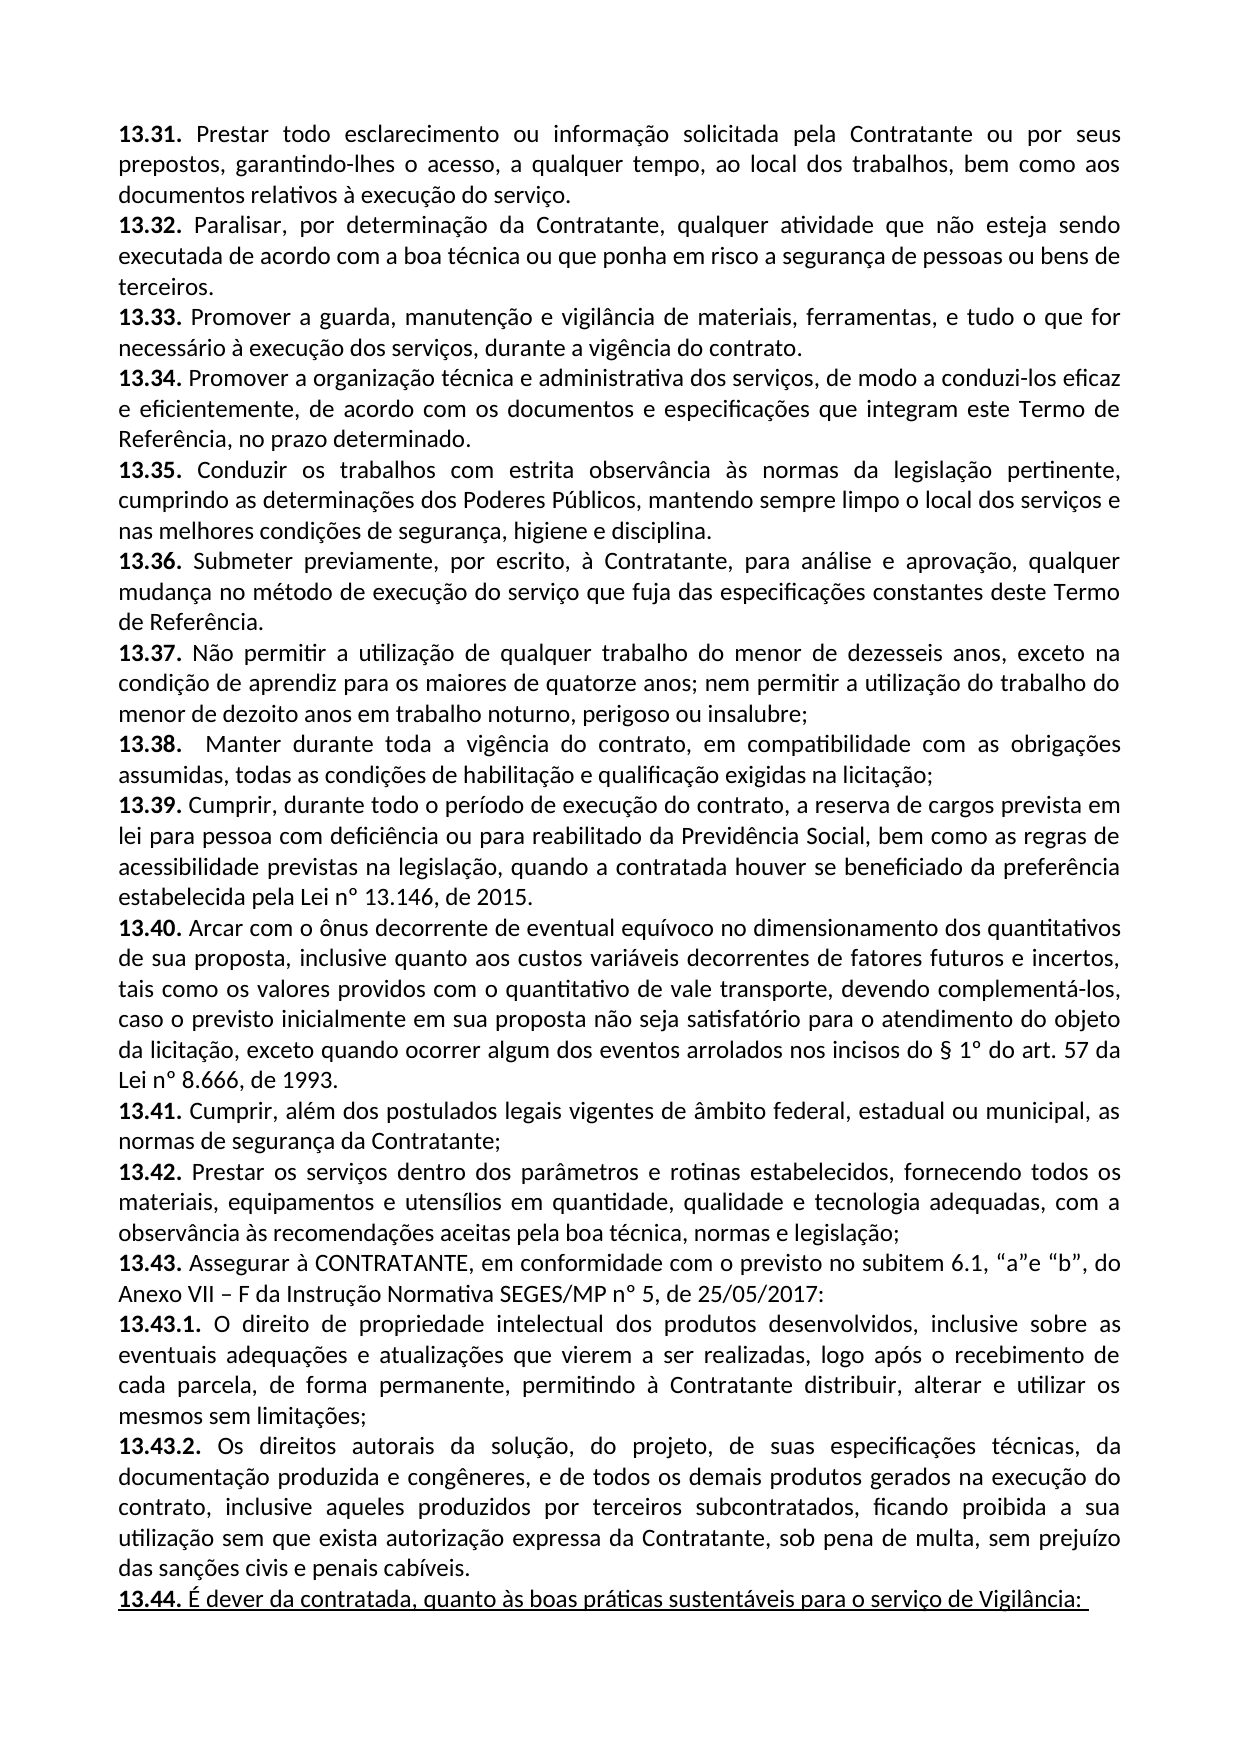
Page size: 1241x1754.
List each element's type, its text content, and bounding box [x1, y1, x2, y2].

text 13.36. Submeter previamente, por escrito, à Contratante, para análise e aprovação, qualquer mudança no método de execução do serviço que fuja das especificações constantes deste Termo de Referência. [118, 545, 1122, 637]
text 13.43.1. O direito de propriedade intelectual dos produtos desenvolvidos, inclusive sobre as eventuais adequações e atualizações que vierem a ser realizadas, logo após o recebimento de cada parcela, de forma permanente, permitindo à Contratante distribuir, alterar e utilizar os mesmos sem limitações; [118, 1308, 1122, 1431]
text 13.44. É dever da contratada, quanto às boas práticas sustentáveis para o serviço de Vigilância: [118, 1583, 1122, 1614]
text 13.39. Cumprir, durante todo o período de execução do contrato, a reserva de cargos prevista em lei para pessoa com deficiência ou para reabilitado da Previdência Social, bem como as regras de acessibilidade previstas na legislação, quando a contratada houver se beneficiado da preferência estabelecida pela Lei nº 13.146, de 2015. [118, 789, 1122, 912]
text 13.34. Promover a organização técnica e administrativa dos serviços, de modo a conduzi-los eficaz e eficientemente, de acordo com os documentos e especificações que integram este Termo de Referência, no prazo determinado. [118, 362, 1122, 454]
text 13.31. Prestar todo esclarecimento ou informação solicitada pela Contratante ou por seus prepostos, garantindo-lhes o acesso, a qualquer tempo, ao local dos trabalhos, bem como aos documentos relativos à execução do serviço. [118, 118, 1122, 210]
text 13.38. Manter durante toda a vigência do contrato, em compatibilidade com as obrigações assumidas, todas as condições de habilitação e qualificação exigidas na licitação; [118, 728, 1122, 789]
text 13.41. Cumprir, além dos postulados legais vigentes de âmbito federal, estadual ou municipal, as normas de segurança da Contratante; [118, 1095, 1122, 1156]
text 13.33. Promover a guarda, manutenção e vigilância de materiais, ferramentas, e tudo o que for necessário à execução dos serviços, durante a vigência do contrato. [118, 301, 1122, 362]
text 13.37. Não permitir a utilização de qualquer trabalho do menor de dezesseis anos, exceto na condição de aprendiz para os maiores de quatorze anos; nem permitir a utilização do trabalho do menor de dezoito anos em trabalho noturno, perigoso ou insalubre; [118, 637, 1122, 728]
text 13.43. Assegurar à CONTRATANTE, em conformidade com o previsto no subitem 6.1, “a”e “b”, do Anexo VII – F da Instrução Normativa SEGES/MP nº 5, de 25/05/2017: [118, 1247, 1122, 1308]
text 13.40. Arcar com o ônus decorrente de eventual equívoco no dimensionamento dos quantitativos de sua proposta, inclusive quanto aos custos variáveis decorrentes de fatores futuros e incertos, tais como os valores providos com o quantitativo de vale transporte, devendo complementá-los, caso o previsto inicialmente em sua proposta não seja satisfatório para o atendimento do objeto da licitação, exceto quando ocorrer algum dos eventos arrolados nos incisos do § 1º do art. 57 da Lei nº 8.666, de 1993. [118, 912, 1122, 1095]
text 13.43.2. Os direitos autorais da solução, do projeto, de suas especificações técnicas, da documentação produzida e congêneres, e de todos os demais produtos gerados na execução do contrato, inclusive aqueles produzidos por terceiros subcontratados, ficando proibida a sua utilização sem que exista autorização expressa da Contratante, sob pena de multa, sem prejuízo das sanções civis e penais cabíveis. [118, 1431, 1122, 1583]
text 13.35. Conduzir os trabalhos com estrita observância às normas da legislação pertinente, cumprindo as determinações dos Poderes Públicos, mantendo sempre limpo o local dos serviços e nas melhores condições de segurança, higiene e disciplina. [118, 454, 1122, 545]
text 13.42. Prestar os serviços dentro dos parâmetros e rotinas estabelecidos, fornecendo todos os materiais, equipamentos e utensílios em quantidade, qualidade e tecnologia adequadas, com a observância às recomendações aceitas pela boa técnica, normas e legislação; [118, 1156, 1122, 1247]
text 13.32. Paralisar, por determinação da Contratante, qualquer atividade que não esteja sendo executada de acordo com a boa técnica ou que ponha em risco a segurança de pessoas ou bens de terceiros. [118, 210, 1122, 301]
